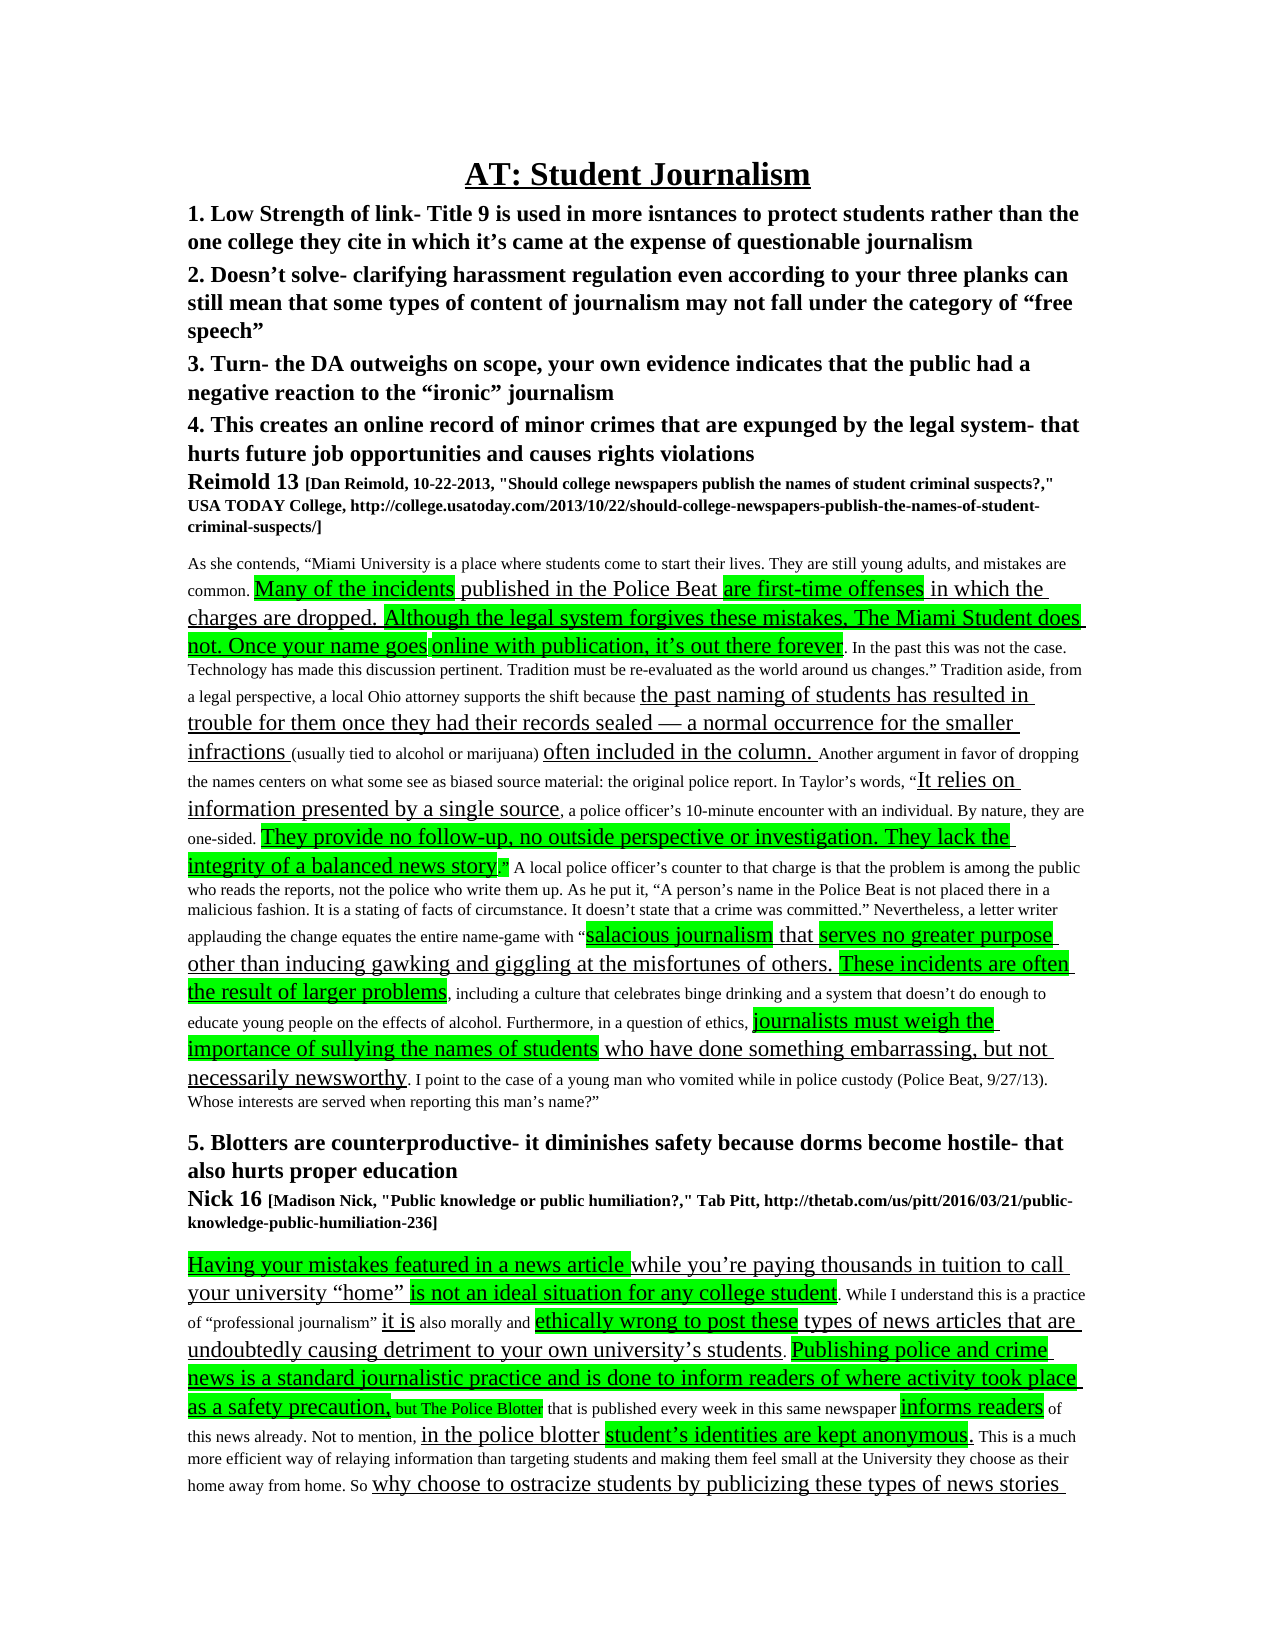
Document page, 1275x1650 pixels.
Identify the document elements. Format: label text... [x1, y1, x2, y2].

subtitle 2. Doesn’t solve- clarifying harassment regulation even according to your three planks can still mean that some types of content of journalism may not fall under the category of “free speech” [187, 261, 1087, 344]
subtitle 5. Blotters are counterproductive- it diminishes safety because dorms become hostile- that also hurts proper education [187, 1129, 1087, 1183]
subtitle 4. This creates an online record of minor crimes that are expunged by the legal system- that hurts future job opportunities and causes rights violations [187, 411, 1087, 466]
text Nick 16 [Madison Nick, "Public knowledge or public humiliation?," Tab Pitt, http://thetab.com/us/pitt/2016/03/21/public-knowledge-public-humiliation-236] [187, 1186, 1087, 1232]
text Reimold 13 [Dan Reimold, 10-22-2013, "Should college newspapers publish the names of student criminal suspects?," USA TODAY College, http://college.usatoday.com/2013/10/22/should-college-newspapers-publish-the-names-of-student-criminal-suspects/] [187, 468, 1087, 536]
subtitle 3. Turn- the DA outweighs on scope, your own evidence indicates that the public had a negative reaction to the “ironic” journalism [187, 350, 1087, 405]
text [187, 1251, 1087, 1497]
text As she contends, “Miami University is a place where students come to start their lives. They are still young adults, and mistakes are common. Many of the incidents published in the Police Beat are first-time offenses in which the charges are dropped. Although the legal system forgives these mistakes, The Miami Student does not. Once your name goes online with publication, it’s out there forever. In the past this was not the case. Technology has made this discussion pertinent. Tradition must be re-evaluated as the world around us changes.” Tradition aside, from a legal perspective, a local Ohio attorney supports the shift because the past naming of students has resulted in trouble for them once they had their records sealed — a normal occurrence for the smaller infractions (usually tied to alcohol or marijuana) often included in the column. Another argument in favor of dropping the names centers on what some see as biased source material: the original police report. In Taylor’s words, “It relies on information presented by a single source, a police officer’s 10-minute encounter with an individual. By nature, they are one-sided. They provide no follow-up, no outside perspective or investigation. They lack the integrity of a balanced news story.” A local police officer’s counter to that charge is that the problem is among the public who reads the reports, not the police who write them up. As he put it, “A person’s name in the Police Beat is not placed there in a malicious fashion. It is a stating of facts of circumstance. It doesn’t state that a crime was committed.” Nevertheless, a letter writer applauding the change equates the entire name-game with “salacious journalism that serves no greater purpose other than inducing gawking and giggling at the misfortunes of others. These incidents are often the result of larger problems, including a culture that celebrates binge drinking and a system that doesn’t do enough to educate young people on the effects of alcohol. Furthermore, in a question of ethics, journalists must weigh the importance of sullying the names of students who have done something embarrassing, but not necessarily newsworthy. I point to the case of a young man who vomited while in police custody (Police Beat, 9/27/13). Whose interests are served when reporting this man’s name?” [187, 554, 1087, 1111]
subtitle AT: Student Journalism [187, 154, 1087, 192]
subtitle 1. Low Strength of link- Title 9 is used in more isntances to protect students rather than the one college they cite in which it’s came at the expense of questionable journalism [187, 200, 1087, 254]
